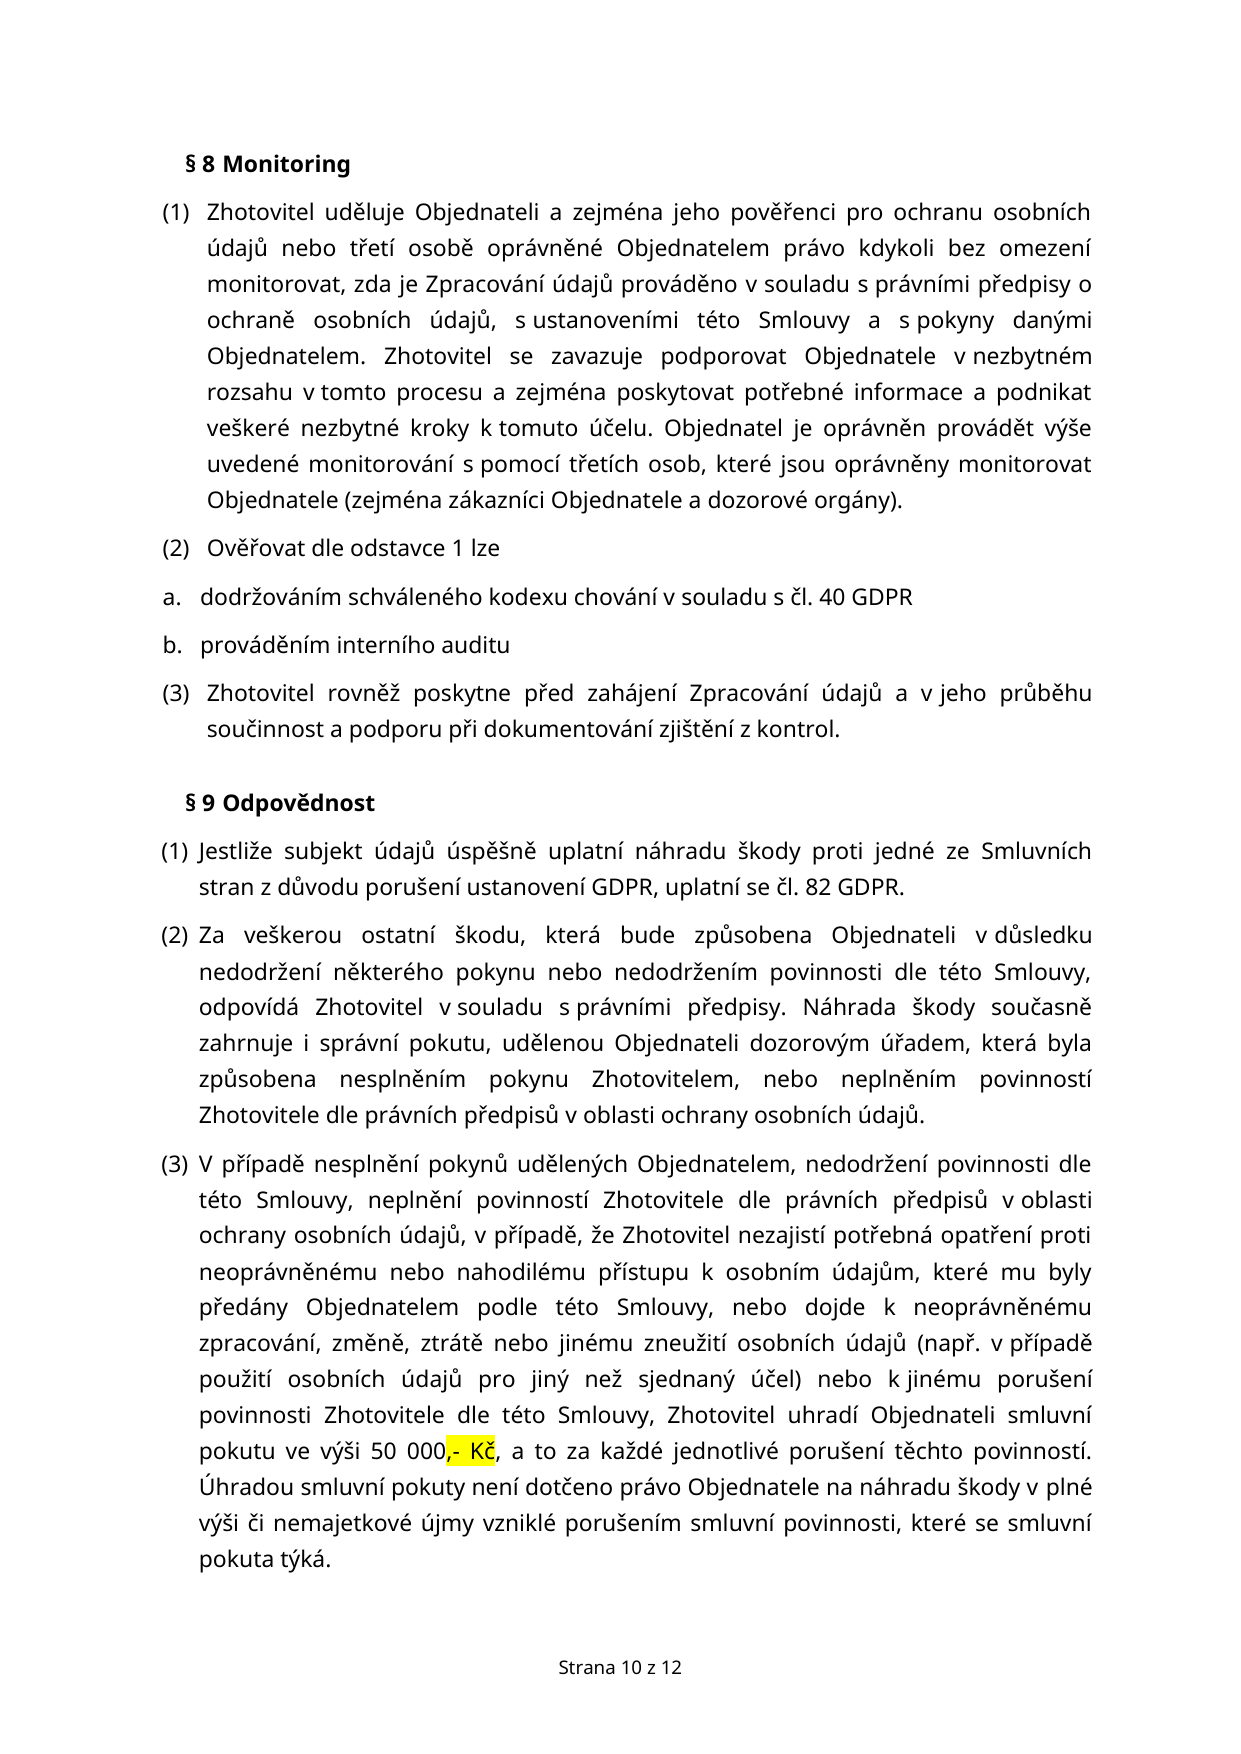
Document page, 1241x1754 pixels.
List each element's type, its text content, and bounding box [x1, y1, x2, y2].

list Zhotovitel rovněž poskytne před zahájení Zpracování údajů a v jeho průběhu součinnost a podporu při dokumentování zjištění z kontrol. [162, 677, 1093, 744]
text Odpovědnost [185, 787, 1093, 818]
list Ověřovat dle odstavce 1 lze [162, 532, 1093, 563]
list Jestliže subjekt údajů úspěšně uplatní náhradu škody proti jedné ze Smluvních stran z důvodu porušení ustanovení GDPR, uplatní se čl. 82 GDPR. [161, 835, 1093, 902]
list Za veškerou ostatní škodu, která bude způsobena Objednateli v důsledku nedodržení některého pokynu nebo nedodržením povinnosti dle této Smlouvy, odpovídá Zhotovitel v souladu s právními předpisy. Náhrada škody současně zahrnuje i správní pokutu, udělenou Objednateli dozorovým úřadem, která byla způsobena nesplněním pokynu Zhotovitelem, nebo neplněním povinností Zhotovitele dle právních předpisů v oblasti ochrany osobních údajů. [161, 919, 1093, 1130]
text Monitoring [185, 148, 1093, 179]
list prováděním interního auditu [162, 629, 1093, 660]
list Zhotovitel uděluje Objednateli a zejména jeho pověřenci pro ochranu osobních údajů nebo třetí osobě oprávněné Objednatelem právo kdykoli bez omezení monitorovat, zda je Zpracování údajů prováděno v souladu s právními předpisy o ochraně osobních údajů, s ustanoveními této Smlouvy a s pokyny danými Objednatelem. Zhotovitel se zavazuje podporovat Objednatele v nezbytném rozsahu v tomto procesu a zejména poskytovat potřebné informace a podnikat veškeré nezbytné kroky k tomuto účelu. Objednatel je oprávněn provádět výše uvedené monitorování s pomocí třetích osob, které jsou oprávněny monitorovat Objednatele (zejména zákazníci Objednatele a dozorové orgány). [162, 196, 1093, 515]
list V případě nesplnění pokynů udělených Objednatelem, nedodržení povinnosti dle této Smlouvy, neplnění povinností Zhotovitele dle právních předpisů v oblasti ochrany osobních údajů, v případě, že Zhotovitel nezajistí potřebná opatření proti neoprávněnému nebo nahodilému přístupu k osobním údajům, které mu byly předány Objednatelem podle této Smlouvy, nebo dojde k neoprávněnému zpracování, změně, ztrátě nebo jinému zneužití osobních údajů (např. v případě použití osobních údajů pro jiný než sjednaný účel) nebo k jinému porušení povinnosti Zhotovitele dle této Smlouvy, Zhotovitel uhradí Objednateli smluvní pokutu ve výši 50 000,- Kč, a to za každé jednotlivé porušení těchto povinností. Úhradou smluvní pokuty není dotčeno právo Objednatele na náhradu škody v plné výši či nemajetkové újmy vzniklé porušením smluvní povinnosti, které se smluvní pokuta týká. [161, 1148, 1093, 1574]
list dodržováním schváleného kodexu chování v souladu s čl. 40 GDPR [162, 580, 1093, 612]
